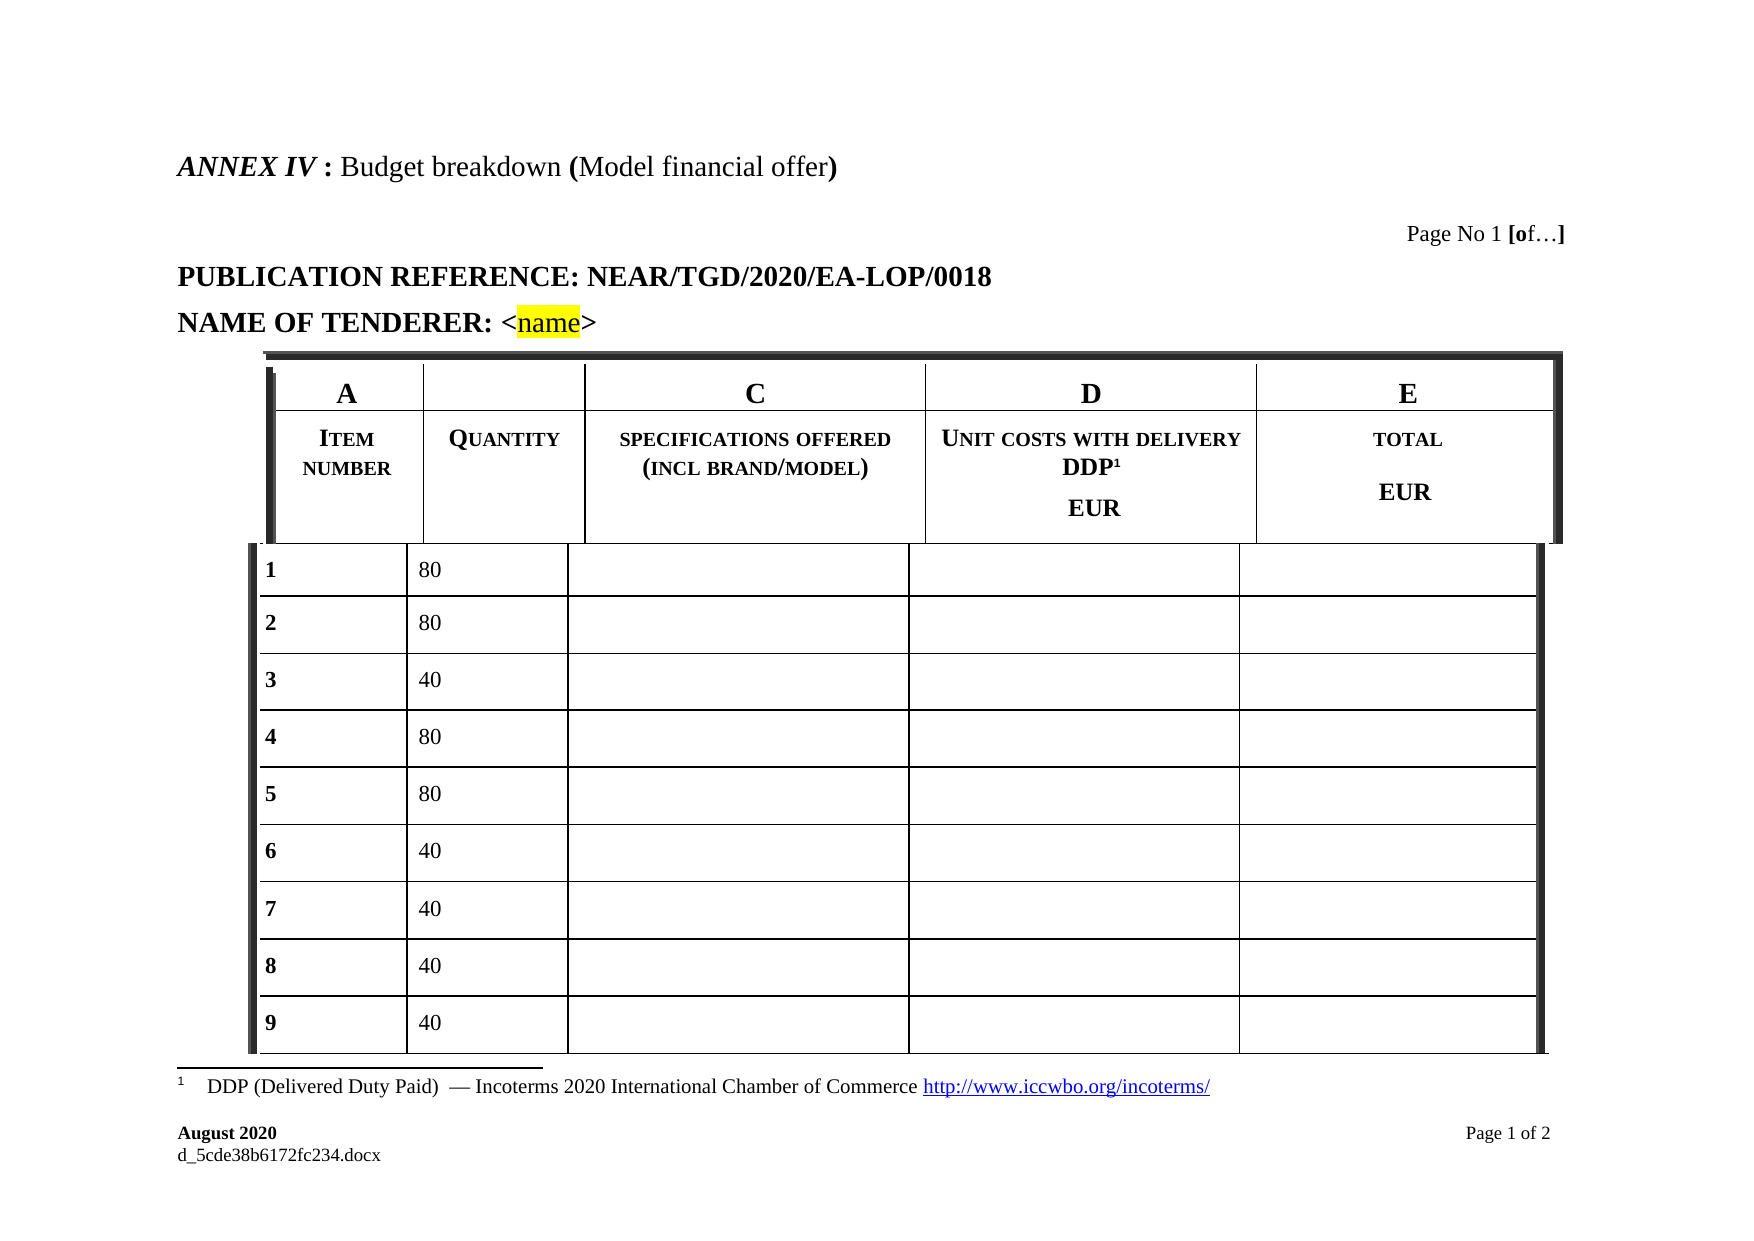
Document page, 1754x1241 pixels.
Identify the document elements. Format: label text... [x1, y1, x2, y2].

table_header [424, 364, 584, 409]
text PUBLICATION REFERENCE: NEAR/TGD/2020/EA-LOP/0018 [177, 259, 1636, 292]
table_cell [910, 825, 1239, 881]
table_cell 80 [408, 768, 567, 823]
table_cell 5 [260, 768, 406, 823]
table_cell 1 [260, 544, 406, 595]
table_cell [569, 882, 908, 938]
table_cell [1240, 768, 1536, 823]
table_cell 9 [260, 997, 406, 1053]
table_cell 6 [260, 825, 406, 881]
table_cell [569, 940, 908, 995]
table_cell Quantity [424, 411, 584, 542]
table_cell total EUR [1257, 411, 1553, 542]
table_cell 2 [260, 597, 406, 652]
table_header D [926, 364, 1256, 409]
table_cell [569, 597, 908, 652]
table_cell specifications offered (incl brand/model) [586, 411, 925, 542]
table_cell 80 [408, 711, 567, 766]
table_cell 80 [408, 597, 567, 652]
table_cell [910, 597, 1239, 652]
table_header C [586, 364, 925, 409]
table_cell [569, 544, 908, 595]
table_cell [569, 825, 908, 881]
table_cell 4 [260, 711, 406, 766]
table_cell Unit costs with delivery DDP EUR [926, 411, 1256, 542]
table_cell [1240, 997, 1536, 1053]
table_cell 3 [260, 654, 406, 709]
table_cell 7 [260, 882, 406, 938]
table_header A [270, 360, 423, 409]
table_cell 40 [408, 997, 567, 1053]
table_cell [569, 654, 908, 709]
table_cell 40 [408, 654, 567, 709]
table_cell [1240, 544, 1536, 595]
table_cell Item number [276, 411, 423, 542]
table_cell [910, 940, 1239, 995]
table_header E [1257, 364, 1553, 409]
table_cell 40 [408, 940, 567, 995]
table_cell [910, 768, 1239, 823]
table_cell [1240, 597, 1536, 652]
table_cell 40 [408, 825, 567, 881]
subtitle ANNEX IV : Budget breakdown (Model financial offer) [177, 149, 1636, 182]
table_cell [1240, 882, 1536, 938]
table_cell [569, 711, 908, 766]
text Page No 1 [of…] [177, 220, 1565, 246]
table_cell [910, 997, 1239, 1053]
table_cell 8 [260, 940, 406, 995]
table_cell [1240, 711, 1536, 766]
table_cell [1240, 825, 1536, 881]
table_cell [910, 711, 1239, 766]
table_cell [569, 997, 908, 1053]
table_cell [910, 654, 1239, 709]
table_cell 80 [408, 544, 567, 595]
table_cell [910, 544, 1239, 595]
table_cell [1240, 654, 1536, 709]
table_cell [910, 882, 1239, 938]
table_cell [569, 768, 908, 823]
table_cell [1240, 940, 1536, 995]
table_cell 40 [408, 882, 567, 938]
text NAME OF TENDERER: <name> [177, 305, 517, 338]
text NAME OF TENDERER: <name> [580, 305, 1636, 338]
